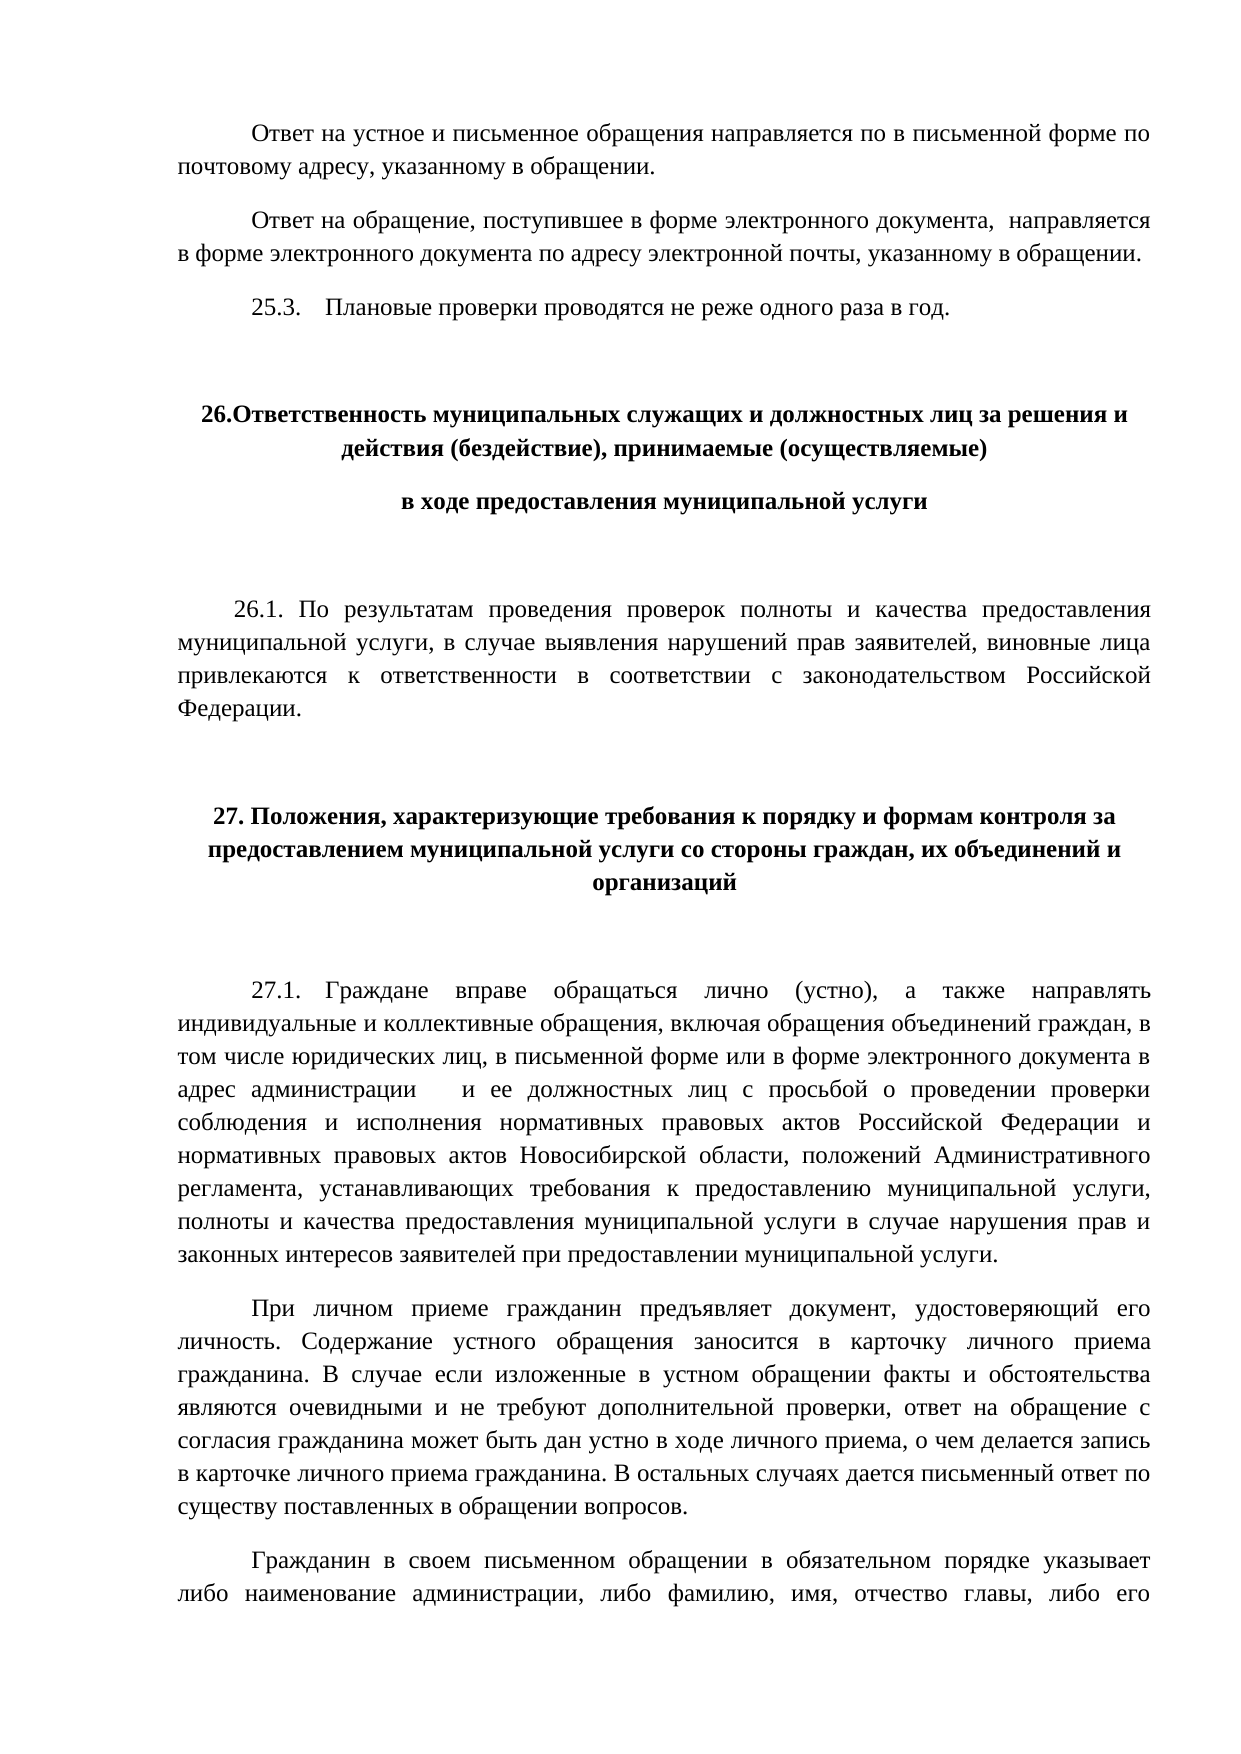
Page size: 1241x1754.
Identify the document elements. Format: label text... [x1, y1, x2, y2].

text 26.Ответственность муниципальных служащих и должностных лиц за решения и действия (бездействие), принимаемые (осуществляемые) [177, 399, 1152, 461]
text 26.1. По результатам проведения проверок полноты и качества предоставления муниципальной услуги, в случае выявления нарушений прав заявителей, виновные лица привлекаются к ответственности в соответствии с законодательством Российской Федерации. [177, 594, 1152, 722]
text Ответ на устное и письменное обращения направляется по в письменной форме по почтовому адресу, указанному в обращении. [177, 118, 1152, 180]
text в ходе предоставления муниципальной услуги [177, 486, 1152, 515]
text 27. Положения, характеризующие требования к порядку и формам контроля за предоставлением муниципальной услуги со стороны граждан, их объединений и организаций [177, 801, 1152, 896]
text Ответ на обращение, поступившее в форме электронного документа, направляется в форме электронного документа по адресу электронной почты, указанному в обращении. [177, 205, 1152, 267]
text 25.3. Плановые проверки проводятся не реже одного раза в год. [177, 292, 1152, 321]
text 27.1. Граждане вправе обращаться лично (устно), а также направлять индивидуальные и коллективные обращения, включая обращения объединений граждан, в том числе юридических лиц, в письменной форме или в форме электронного документа в адрес администрации и ее должностных лиц с просьбой о проведении проверки соблюдения и исполнения нормативных правовых актов Российской Федерации и нормативных правовых актов Новосибирской области, положений Административного регламента, устанавливающих требования к предоставлению муниципальной услуги, полноты и качества предоставления муниципальной услуги в случае нарушения прав и законных интересов заявителей при предоставлении муниципальной услуги. [177, 975, 1152, 1268]
text При личном приеме гражданин предъявляет документ, удостоверяющий его личность. Содержание устного обращения заносится в карточку личного приема гражданина. В случае если изложенные в устном обращении факты и обстоятельства являются очевидными и не требуют дополнительной проверки, ответ на обращение с согласия гражданина может быть дан устно в ходе личного приема, о чем делается запись в карточке личного приема гражданина. В остальных случаях дается письменный ответ по существу поставленных в обращении вопросов. [177, 1293, 1152, 1519]
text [177, 1545, 1152, 1606]
